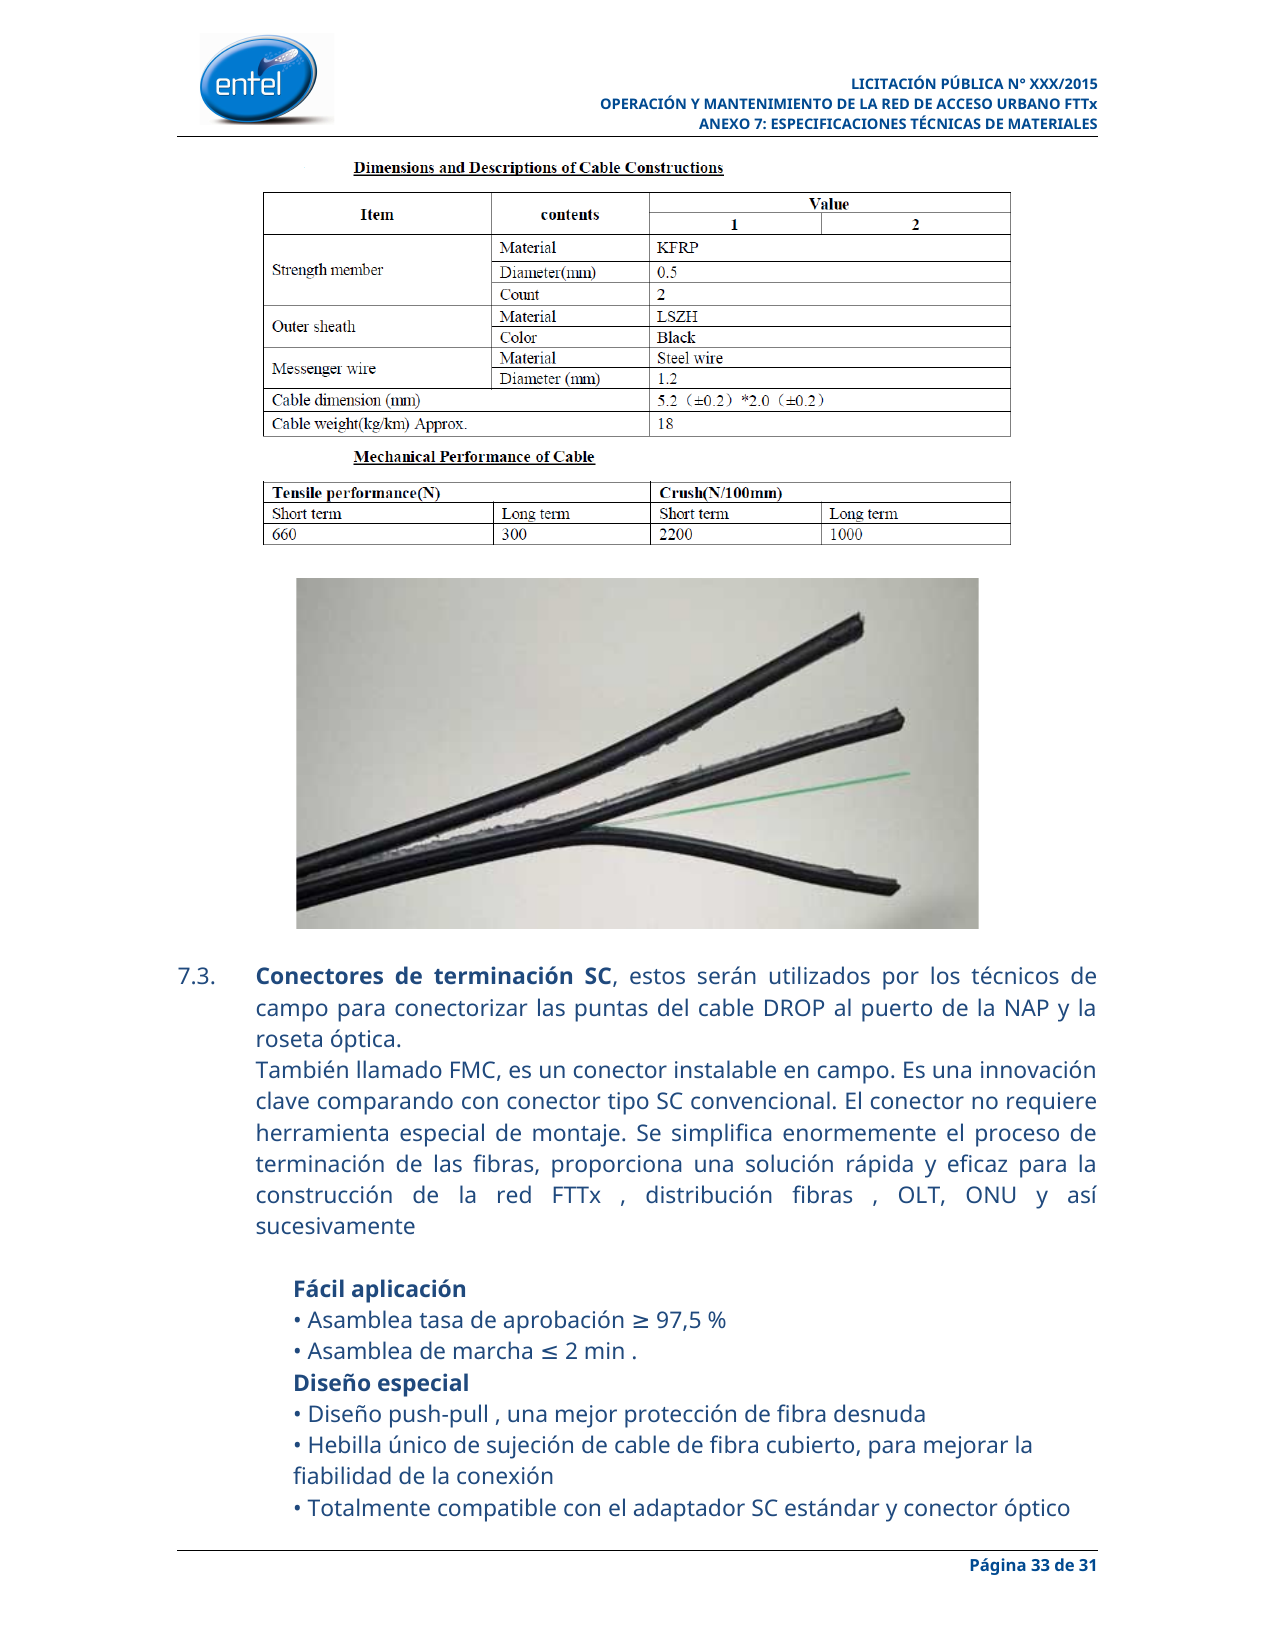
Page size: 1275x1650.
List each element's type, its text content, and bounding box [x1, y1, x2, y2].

text • Diseño push-pull , una mejor protección de fibra desnuda [293, 1398, 1098, 1429]
text Diseño especial [293, 1367, 1098, 1398]
picture [296, 578, 979, 929]
text • Totalmente compatible con el adaptador SC estándar y conector óptico [293, 1492, 1098, 1523]
text También llamado FMC, es un conector instalable en campo. Es una innovación clave comparando con conector tipo SC convencional. El conector no requiere herramienta especial de montaje. Se simplifica enormemente el proceso de terminación de las fibras, proporciona una solución rápida y eficaz para la construcción de la red FTTx , distribución fibras , OLT, ONU y así sucesivamente [255, 1054, 1098, 1242]
picture [199, 33, 335, 125]
text Fácil aplicación [293, 1273, 1098, 1304]
list Conectores de terminación SC, estos serán utilizados por los técnicos de campo para conectorizar las puntas del cable DROP al puerto de la NAP y la roseta óptica. [177, 960, 1098, 1054]
text • Asamblea de marcha ≤ 2 min . [293, 1335, 1098, 1367]
text • Hebilla único de sujeción de cable de fibra cubierto, para mejorar la fiabilidad de la conexión [293, 1429, 1098, 1492]
text • Asamblea tasa de aprobación ≥ 97,5 % [293, 1304, 1098, 1335]
picture [257, 159, 1018, 548]
